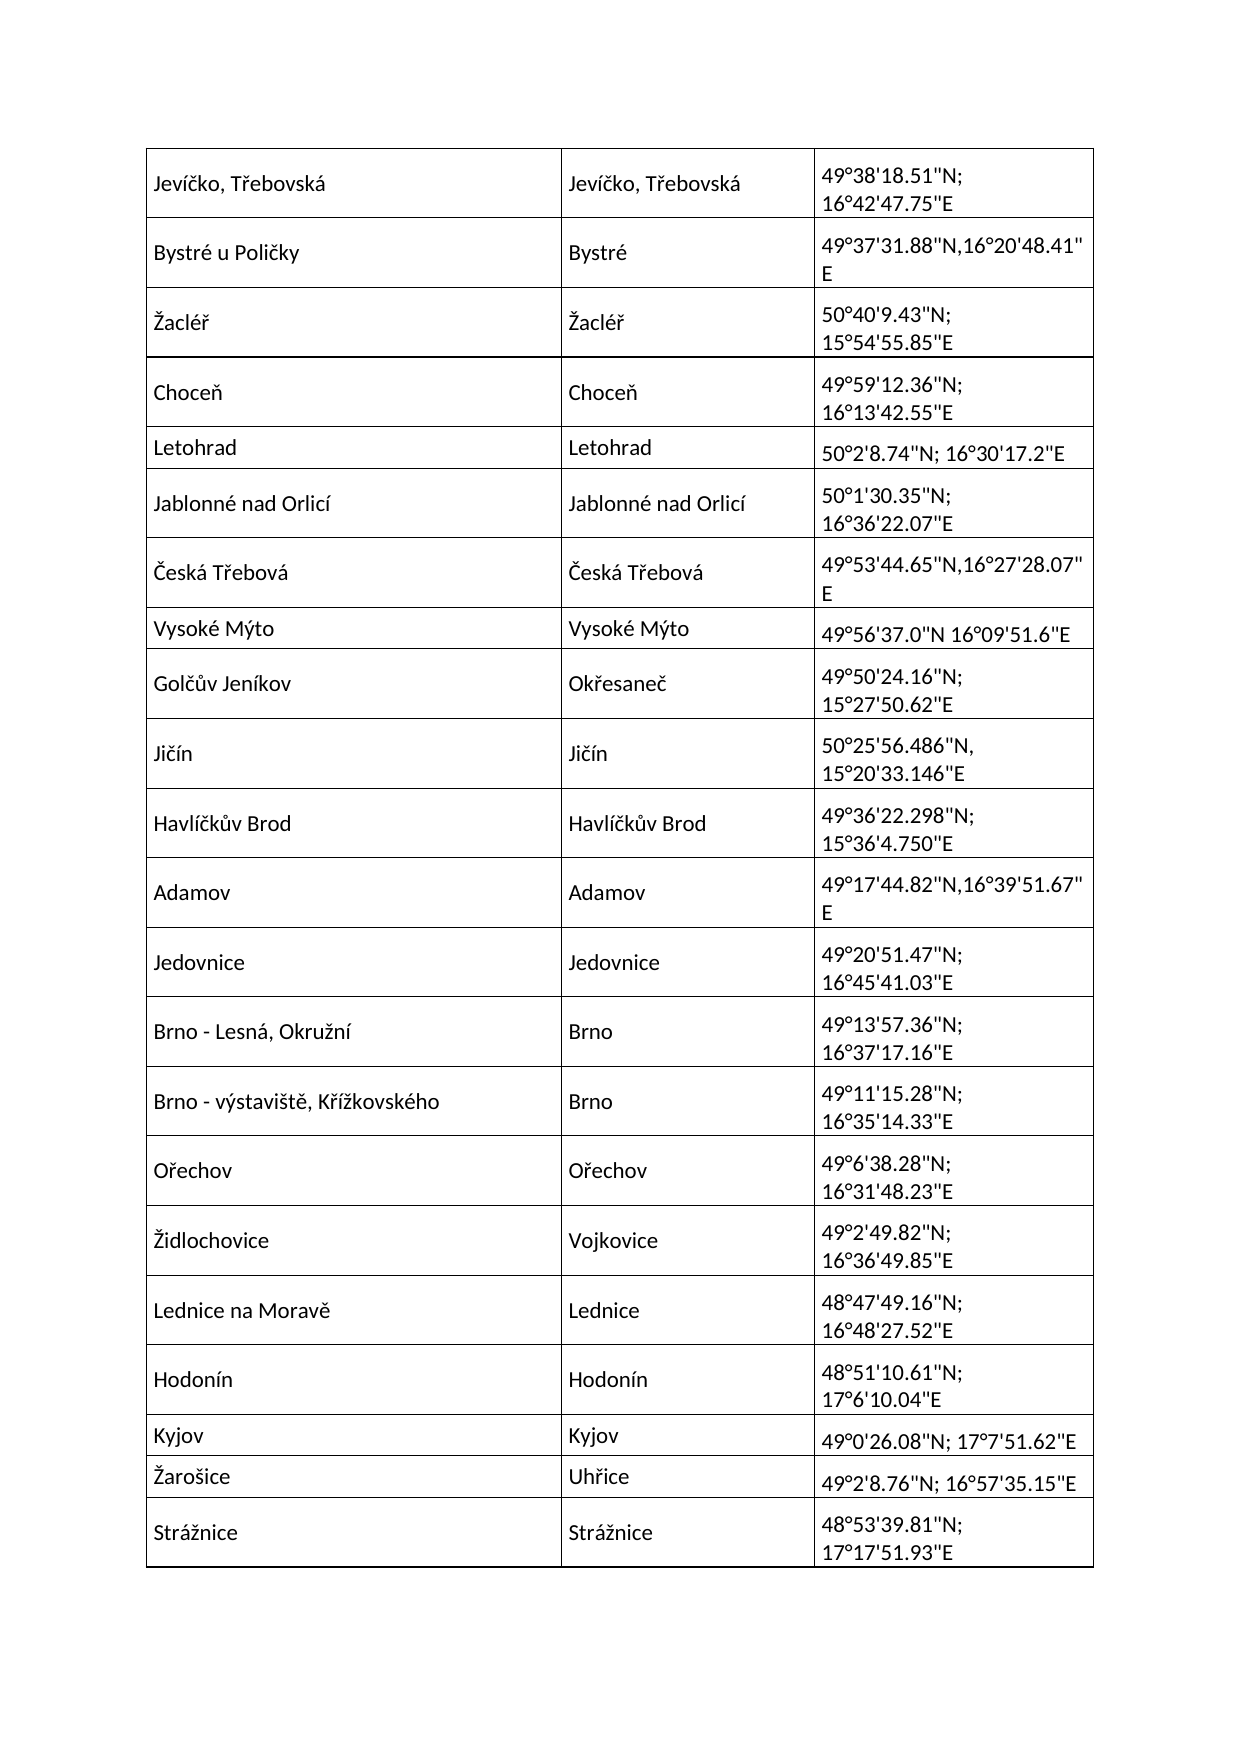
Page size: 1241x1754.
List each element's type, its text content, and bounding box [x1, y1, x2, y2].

table_cell 49°6'38.28"N; 16°31'48.23"E [815, 1136, 1093, 1205]
table_cell Brno [562, 1067, 814, 1135]
table_cell Vysoké Mýto [562, 608, 814, 648]
table_cell Jevíčko, Třebovská [562, 149, 814, 217]
table_cell Jablonné nad Orlicí [562, 469, 814, 537]
table_cell 49°37'31.88"N,16°20'48.41"E [815, 218, 1093, 287]
table_cell 50°1'30.35"N; 16°36'22.07"E [815, 469, 1093, 537]
table_cell Choceň [562, 358, 814, 426]
table_cell 48°51'10.61"N; 17°6'10.04"E [815, 1345, 1093, 1414]
table_cell Bystré [562, 218, 814, 287]
table_cell Brno - Lesná, Okružní [147, 997, 561, 1066]
table_cell Brno - výstaviště, Křížkovského [147, 1067, 561, 1135]
table_cell Židlochovice [147, 1206, 561, 1274]
table_cell Adamov [562, 858, 814, 927]
table_cell 49°38'18.51"N; 16°42'47.75"E [815, 149, 1093, 217]
table_cell Jablonné nad Orlicí [147, 469, 561, 537]
table_cell Adamov [147, 858, 561, 927]
table_cell Žacléř [562, 288, 814, 356]
table_cell Jičín [562, 719, 814, 787]
table_cell Letohrad [147, 427, 561, 467]
table_cell 49°13'57.36"N; 16°37'17.16"E [815, 997, 1093, 1066]
table_cell Žarošice [147, 1456, 561, 1497]
table_cell 48°47'49.16"N; 16°48'27.52"E [815, 1276, 1093, 1344]
table_cell 49°59'12.36"N; 16°13'42.55"E [815, 358, 1093, 426]
table_cell 49°0'26.08"N; 17°7'51.62"E [815, 1415, 1093, 1455]
table_cell 49°11'15.28"N; 16°35'14.33"E [815, 1067, 1093, 1135]
table_cell Kyjov [562, 1415, 814, 1455]
table_cell 50°40'9.43"N; 15°54'55.85"E [815, 288, 1093, 356]
table_cell Česká Třebová [562, 538, 814, 607]
table_cell Jedovnice [562, 928, 814, 996]
table_cell 49°2'49.82"N; 16°36'49.85"E [815, 1206, 1093, 1274]
table_cell 49°2'8.76"N; 16°57'35.15"E [815, 1456, 1093, 1497]
table_cell 49°17'44.82"N,16°39'51.67"E [815, 858, 1093, 927]
table_cell Jičín [147, 719, 561, 787]
table_cell Lednice [562, 1276, 814, 1344]
table_cell Choceň [147, 358, 561, 426]
table_cell Jedovnice [147, 928, 561, 996]
table_cell 49°53'44.65"N,16°27'28.07"E [815, 538, 1093, 607]
table_cell Vysoké Mýto [147, 608, 561, 648]
table_cell Bystré u Poličky [147, 218, 561, 287]
table_cell Strážnice [147, 1498, 561, 1566]
table_cell Havlíčkův Brod [562, 789, 814, 857]
table_cell Hodonín [562, 1345, 814, 1414]
table_cell Havlíčkův Brod [147, 789, 561, 857]
table_cell Vojkovice [562, 1206, 814, 1274]
table_cell 49°20'51.47"N; 16°45'41.03"E [815, 928, 1093, 996]
table_cell Jevíčko, Třebovská [147, 149, 561, 217]
table_cell Okřesaneč [562, 649, 814, 718]
table_cell Uhřice [562, 1456, 814, 1497]
table_cell Brno [562, 997, 814, 1066]
table_cell Strážnice [562, 1498, 814, 1566]
table_cell 48°53'39.81"N; 17°17'51.93"E [815, 1498, 1093, 1566]
table_cell Ořechov [147, 1136, 561, 1205]
table_cell 49°36'22.298"N; 15°36'4.750"E [815, 789, 1093, 857]
table_cell Hodonín [147, 1345, 561, 1414]
table_cell Česká Třebová [147, 538, 561, 607]
table_cell Ořechov [562, 1136, 814, 1205]
table_cell Lednice na Moravě [147, 1276, 561, 1344]
table_cell Kyjov [147, 1415, 561, 1455]
table_cell Žacléř [147, 288, 561, 356]
table_cell 49°50'24.16"N; 15°27'50.62"E [815, 649, 1093, 718]
table_cell Golčův Jeníkov [147, 649, 561, 718]
table_cell Letohrad [562, 427, 814, 467]
table_cell 50°2'8.74"N; 16°30'17.2"E [815, 427, 1093, 467]
table_cell 50°25'56.486"N, 15°20'33.146"E [815, 719, 1093, 787]
table_cell 49°56'37.0"N 16°09'51.6"E [815, 608, 1093, 648]
